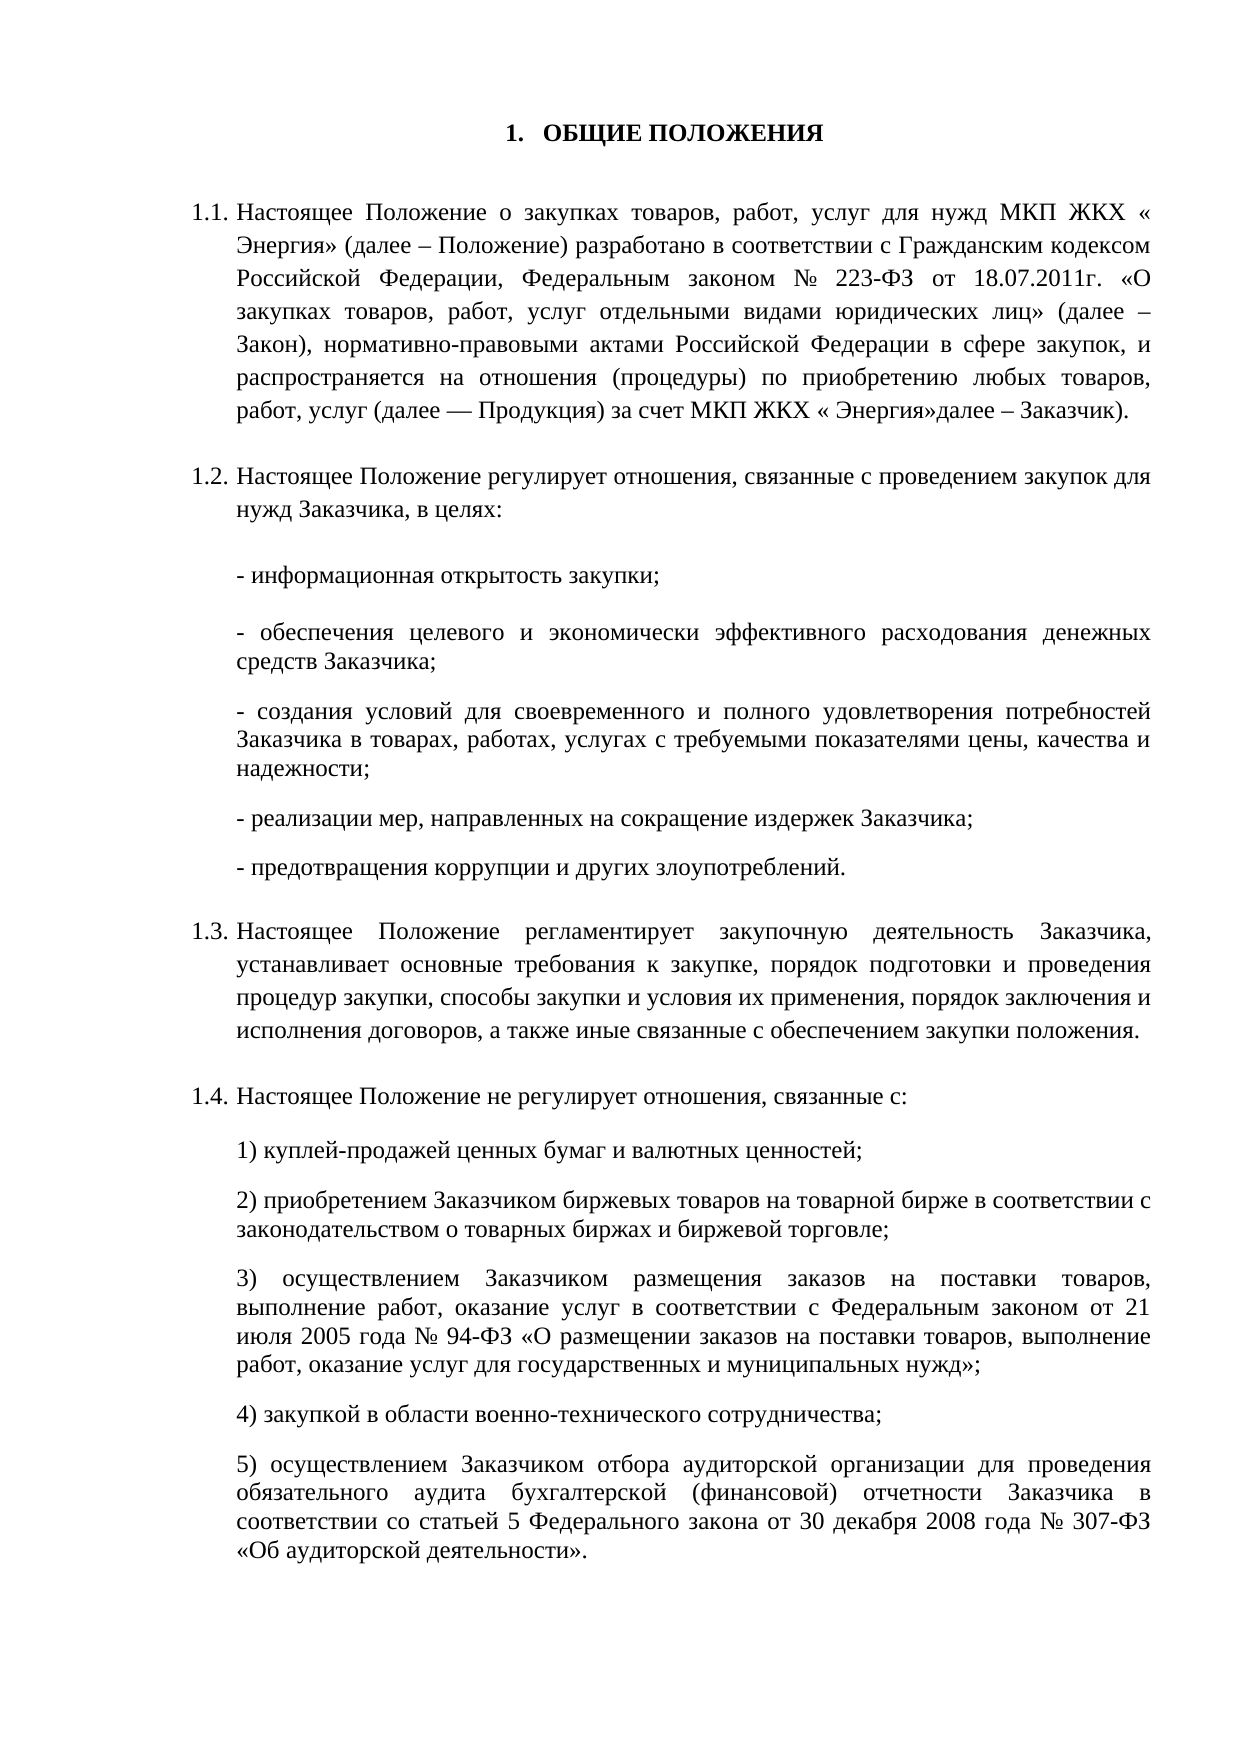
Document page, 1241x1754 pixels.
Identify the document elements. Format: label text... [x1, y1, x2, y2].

list Настоящее Положение регламентирует закупочную деятельность Заказчика, устанавливает основные требования к закупке, порядок подготовки и проведения процедур закупки, способы закупки и условия их применения, порядок заключения и исполнения договоров, а также иные связанные с обеспечением закупки положения. [191, 916, 1152, 1044]
text - создания условий для своевременного и полного удовлетворения потребностей Заказчика в товарах, работах, услугах с требуемыми показателями цены, качества и надежности; [236, 696, 1152, 782]
text 3) осуществлением Заказчиком размещения заказов на поставки товаров, выполнение работ, оказание услуг в соответствии с Федеральным законом от 21 июля 2005 года № 94-ФЗ «О размещении заказов на поставки товаров, выполнение работ, оказание услуг для государственных и муниципальных нужд»; [236, 1263, 1152, 1378]
text 2) приобретением Заказчиком биржевых товаров на товарной бирже в соответствии с законодательством о товарных биржах и биржевой торговле; [236, 1185, 1152, 1242]
list Настоящее Положение регулирует отношения, связанные с проведением закупок для нужд Заказчика, в целях: [191, 461, 1152, 523]
text 5) осуществлением Заказчиком отбора аудиторской организации для проведения обязательного аудита бухгалтерской (финансовой) отчетности Заказчика в соответствии со статьей 5 Федерального закона от 30 декабря 2008 года № 307-ФЗ «Об аудиторской деятельности». [236, 1449, 1152, 1564]
text 4) закупкой в области военно-технического сотрудничества; [236, 1399, 1152, 1428]
text 1) куплей-продажей ценных бумаг и валютных ценностей; [236, 1135, 1152, 1164]
list - обеспечения целевого и экономически эффективного расходования денежных средств Заказчика; [236, 617, 1152, 675]
list - информационная открытость закупки; [236, 560, 1152, 589]
text - предотвращения коррупции и других злоупотреблений. [236, 852, 1152, 881]
list Настоящее Положение о закупках товаров, работ, услуг для нужд МКП ЖКХ « Энергия» (далее – Положение) разработано в соответствии с Гражданским кодексом Российской Федерации, Федеральным законом № 223-ФЗ от 18.07.2011г. «О закупках товаров, работ, услуг отдельными видами юридических лиц» (далее – Закон), нормативно-правовыми актами Российской Федерации в сфере закупок, и распространяется на отношения (процедуры) по приобретению любых товаров, работ, услуг (далее — Продукция) за счет МКП ЖКХ « Энергия»далее – Заказчик). [191, 197, 1152, 423]
list Настоящее Положение не регулирует отношения, связанные с: [191, 1081, 1152, 1110]
list Общие положения [177, 118, 1152, 147]
text - реализации мер, направленных на сокращение издержек Заказчика; [236, 803, 1152, 832]
